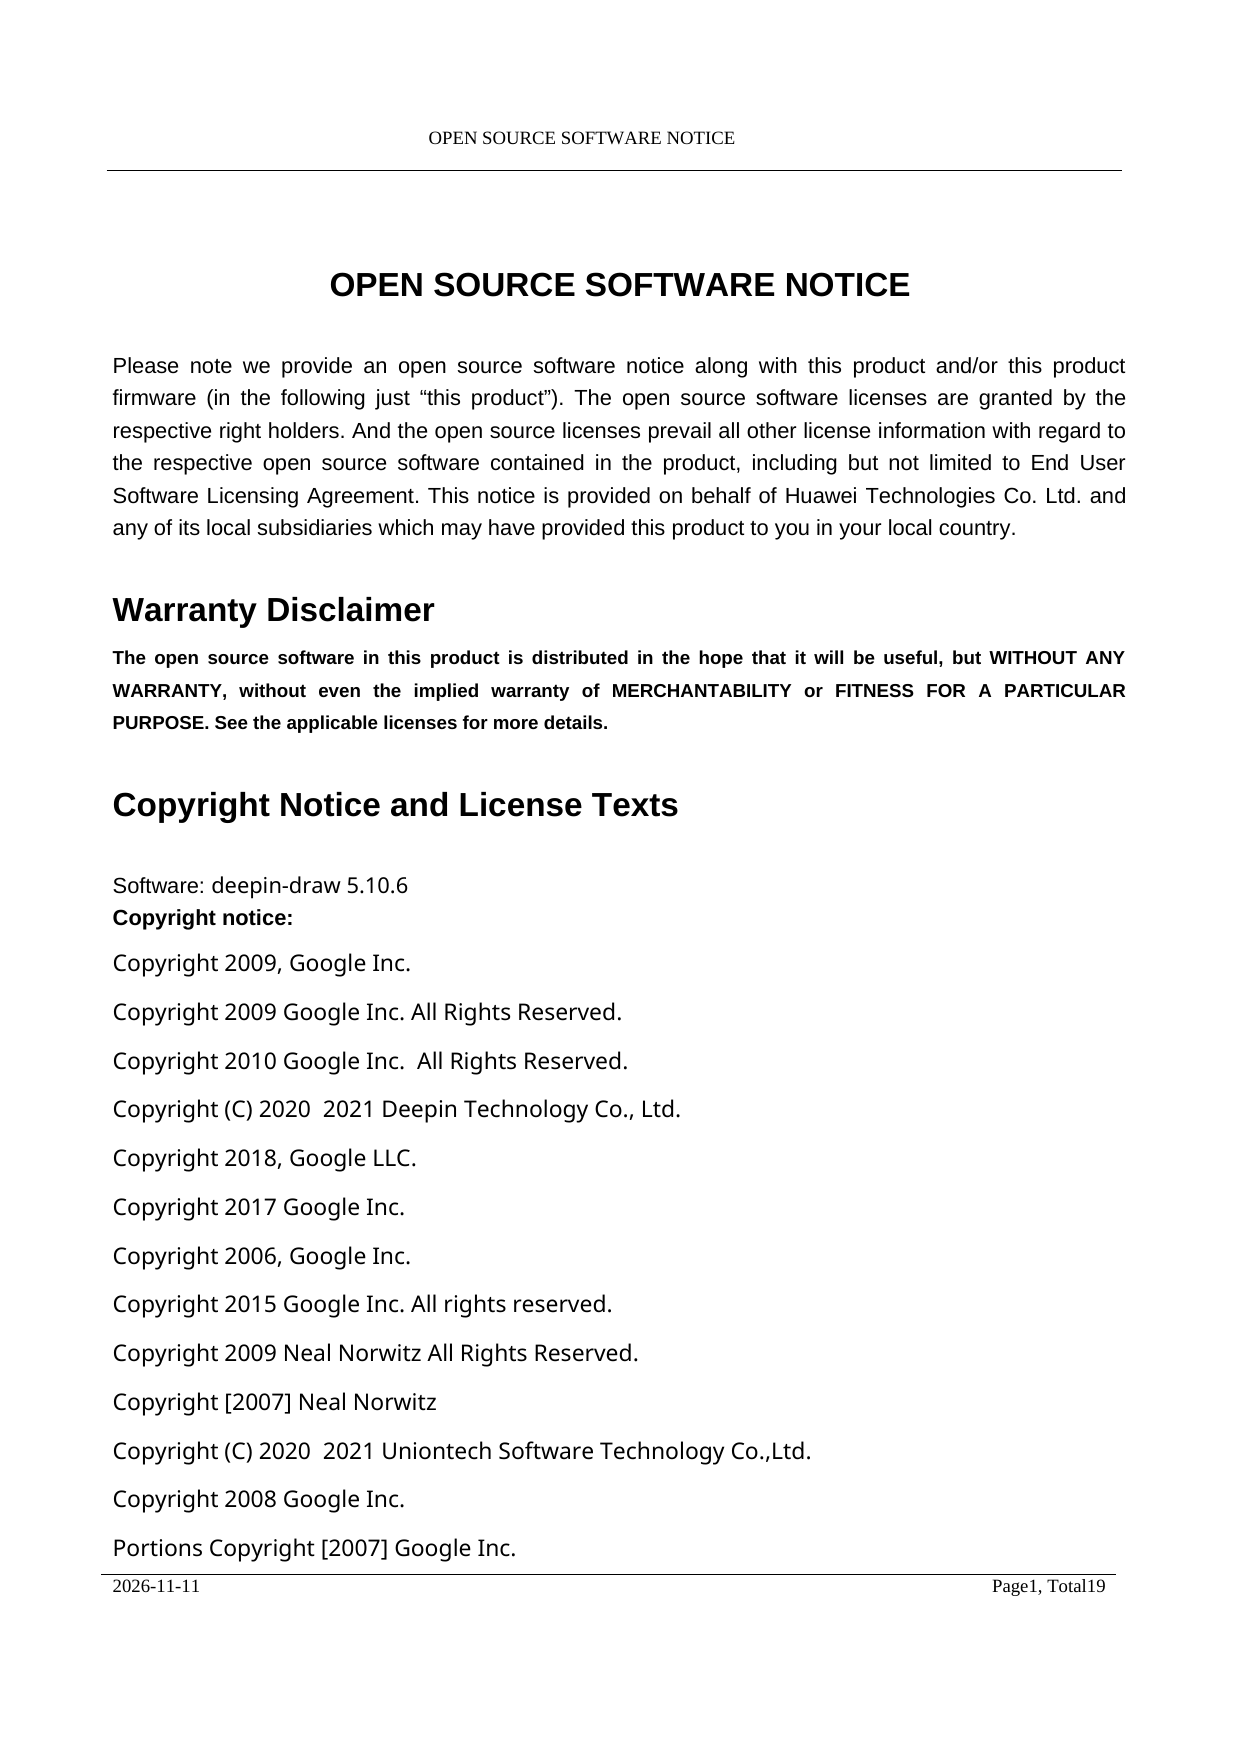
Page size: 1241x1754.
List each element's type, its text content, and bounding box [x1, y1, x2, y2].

text Copyright notice: [112, 901, 1128, 934]
text OPEN SOURCE SOFTWARE NOTICE [112, 251, 1128, 316]
text Warranty Disclaimer [112, 576, 1128, 641]
text The open source software in this product is distributed in the hope that it will be useful, but WITHOUT ANY WARRANTY, without even the implied warranty of MERCHANTABILITY or FITNESS FOR A PARTICULAR PURPOSE. See the applicable licenses for more details. [112, 641, 1128, 739]
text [112, 947, 1128, 1564]
text Please note we provide an open source software notice along with this product and/or this product firmware (in the following just “this product”). The open source software licenses are granted by the respective right holders. And the open source licenses prevail all other license information with regard to the respective open source software contained in the product, including but not limited to End User Software Licensing Agreement. This notice is provided on behalf of Huawei Technologies Co. Ltd. and any of its local subsidiaries which may have provided this product to you in your local country. [112, 349, 1128, 544]
text Copyright Notice and License Texts [112, 771, 1128, 836]
text Software: deepin-draw 5.10.6 [112, 869, 1128, 901]
